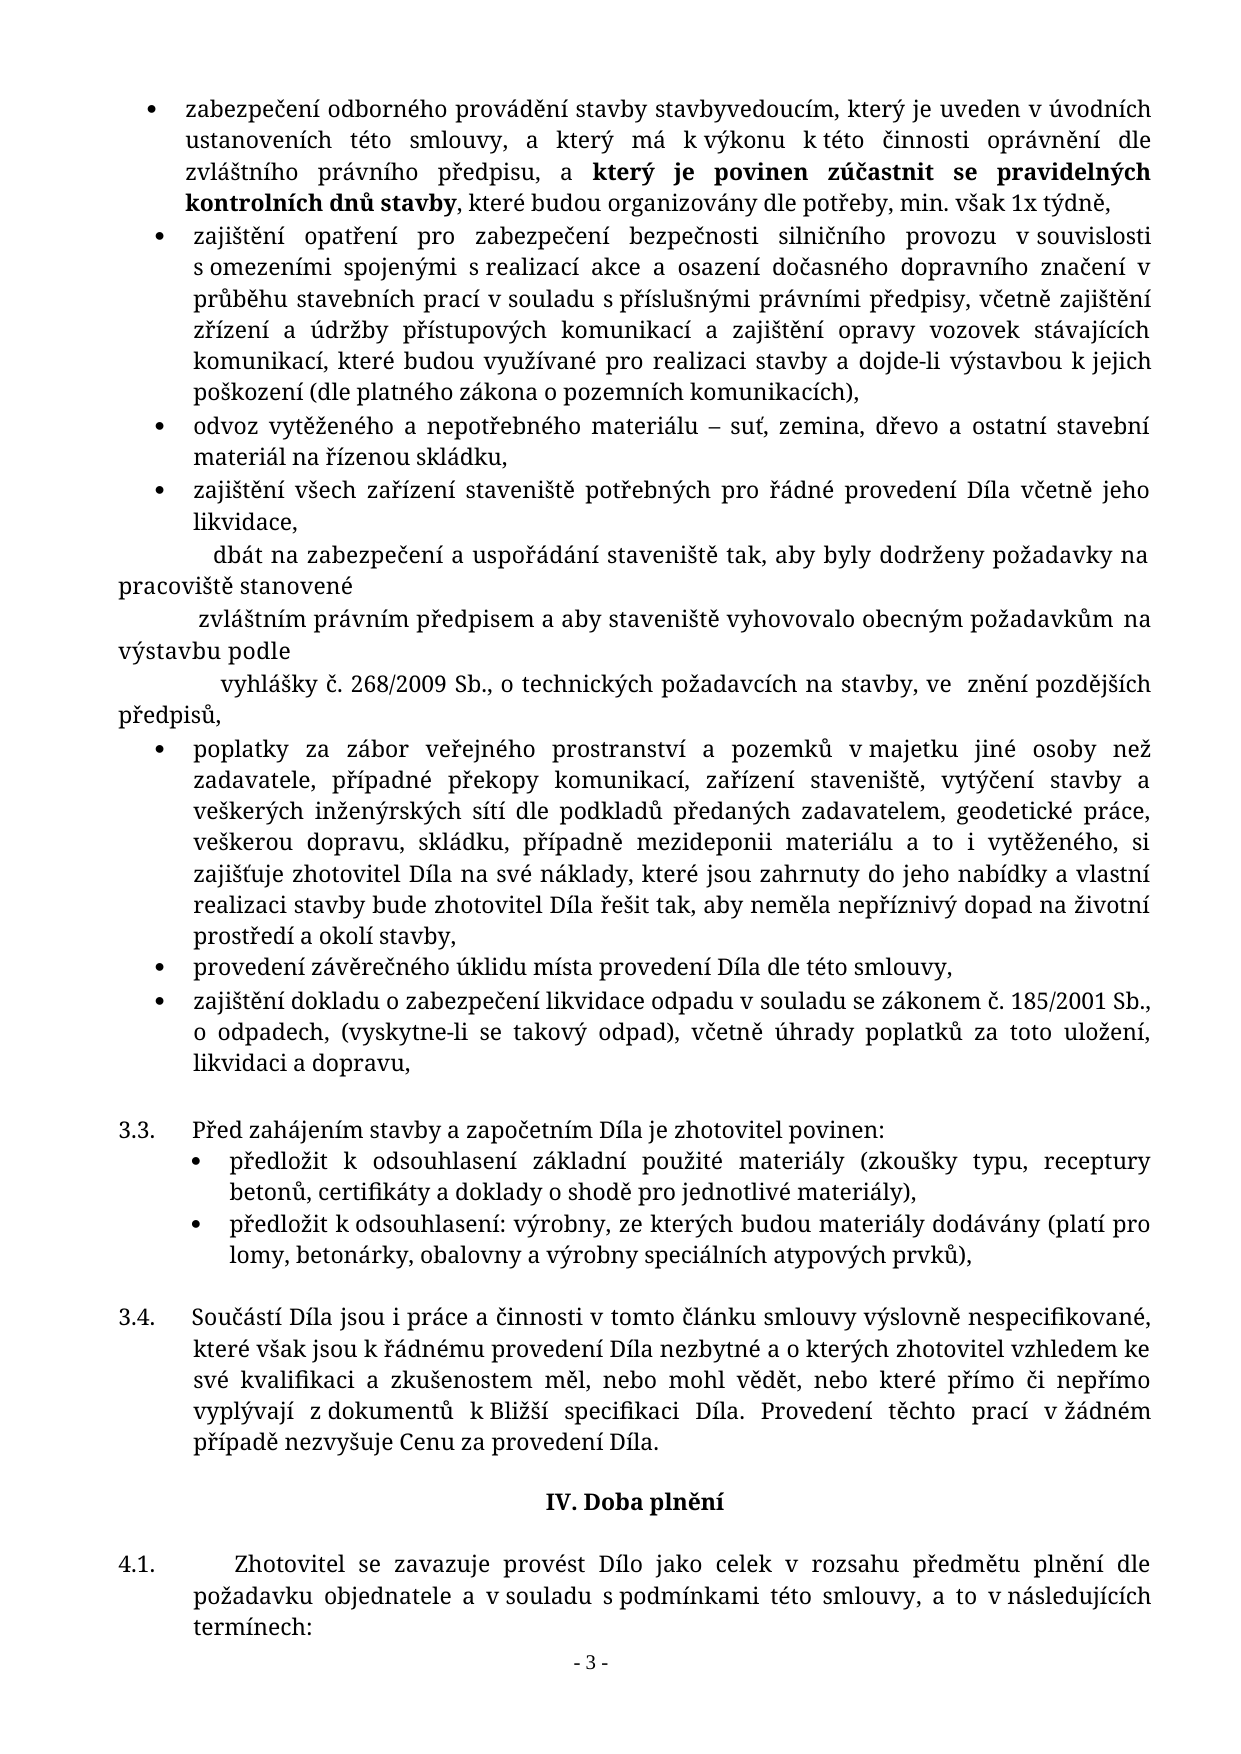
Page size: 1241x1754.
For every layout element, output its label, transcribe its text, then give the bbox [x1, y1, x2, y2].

text vyhlášky č. 268/2009 Sb., o technických požadavcích na stavby, ve znění pozdějších předpisů, [118, 668, 1152, 730]
list odvoz vytěženého a nepotřebného materiálu – suť, zemina, dřevo a ostatní stavební materiál na řízenou skládku, [156, 409, 1152, 472]
list zajištění všech zařízení staveniště potřebných pro řádné provedení Díla včetně jeho likvidace, [156, 474, 1152, 537]
text 3.3. Před zahájením stavby a započetním Díla je zhotovitel povinen: [118, 1114, 1152, 1145]
list předložit k odsouhlasení základní použité materiály (zkoušky typu, receptury betonů, certifikáty a doklady o shodě pro jednotlivé materiály), [192, 1145, 1152, 1207]
list provedení závěrečného úklidu místa provedení Díla dle této smlouvy, [156, 951, 1152, 982]
list zajištění opatření pro zabezpečení bezpečnosti silničního provozu v souvislosti s omezeními spojenými s realizací akce a osazení dočasného dopravního značení v průběhu stavebních prací v souladu s příslušnými právními předpisy, včetně zajištění zřízení a údržby přístupových komunikací a zajištění opravy vozovek stávajících komunikací, které budou využívané pro realizaci stavby a dojde-li výstavbou k jejich poškození (dle platného zákona o pozemních komunikacích), [156, 220, 1152, 407]
text dbát na zabezpečení a uspořádání staveniště tak, aby byly dodrženy požadavky na pracoviště stanovené [118, 539, 1152, 601]
text 4.1. Zhotovitel se zavazuje provést Dílo jako celek v rozsahu předmětu plnění dle požadavku objednatele a v souladu s podmínkami této smlouvy, a to v následujících termínech: [118, 1548, 1152, 1642]
list poplatky za zábor veřejného prostranství a pozemků v majetku jiné osoby než zadavatele, případné překopy komunikací, zařízení staveniště, vytýčení stavby a veškerých inženýrských sítí dle podkladů předaných zadavatelem, geodetické práce, veškerou dopravu, skládku, případně mezideponii materiálu a to i vytěženého, si zajišťuje zhotovitel Díla na své náklady, které jsou zahrnuty do jeho nabídky a vlastní realizaci stavby bude zhotovitel Díla řešit tak, aby neměla nepříznivý dopad na životní prostředí a okolí stavby, [156, 732, 1152, 951]
text zvláštním právním předpisem a aby staveniště vyhovovalo obecným požadavkům na výstavbu podle [118, 603, 1152, 666]
list zajištění dokladu o zabezpečení likvidace odpadu v souladu se zákonem č. 185/2001 Sb., o odpadech, (vyskytne-li se takový odpad), včetně úhrady poplatků za toto uložení, likvidaci a dopravu, [156, 984, 1152, 1078]
list zabezpečení odborného provádění stavby stavbyvedoucím, který je uveden v úvodních ustanoveních této smlouvy, a který má k výkonu k této činnosti oprávnění dle zvláštního právního předpisu, a který je povinen zúčastnit se pravidelných kontrolních dnů stavby, které budou organizovány dle potřeby, min. však 1x týdně, [148, 93, 1152, 218]
list předložit k odsouhlasení: výrobny, ze kterých budou materiály dodávány (platí pro lomy, betonárky, obalovny a výrobny speciálních atypových prvků), [192, 1207, 1152, 1270]
text 3.4. Součástí Díla jsou i práce a činnosti v tomto článku smlouvy výslovně nespecifikované, které však jsou k řádnému provedení Díla nezbytné a o kterých zhotovitel vzhledem ke své kvalifikaci a zkušenostem měl, nebo mohl vědět, nebo které přímo či nepřímo vyplývají z dokumentů k Bližší specifikaci Díla. Provedení těchto prací v žádném případě nezvyšuje Cenu za provedení Díla. [118, 1301, 1152, 1457]
text IV. Doba plnění [118, 1486, 1152, 1517]
